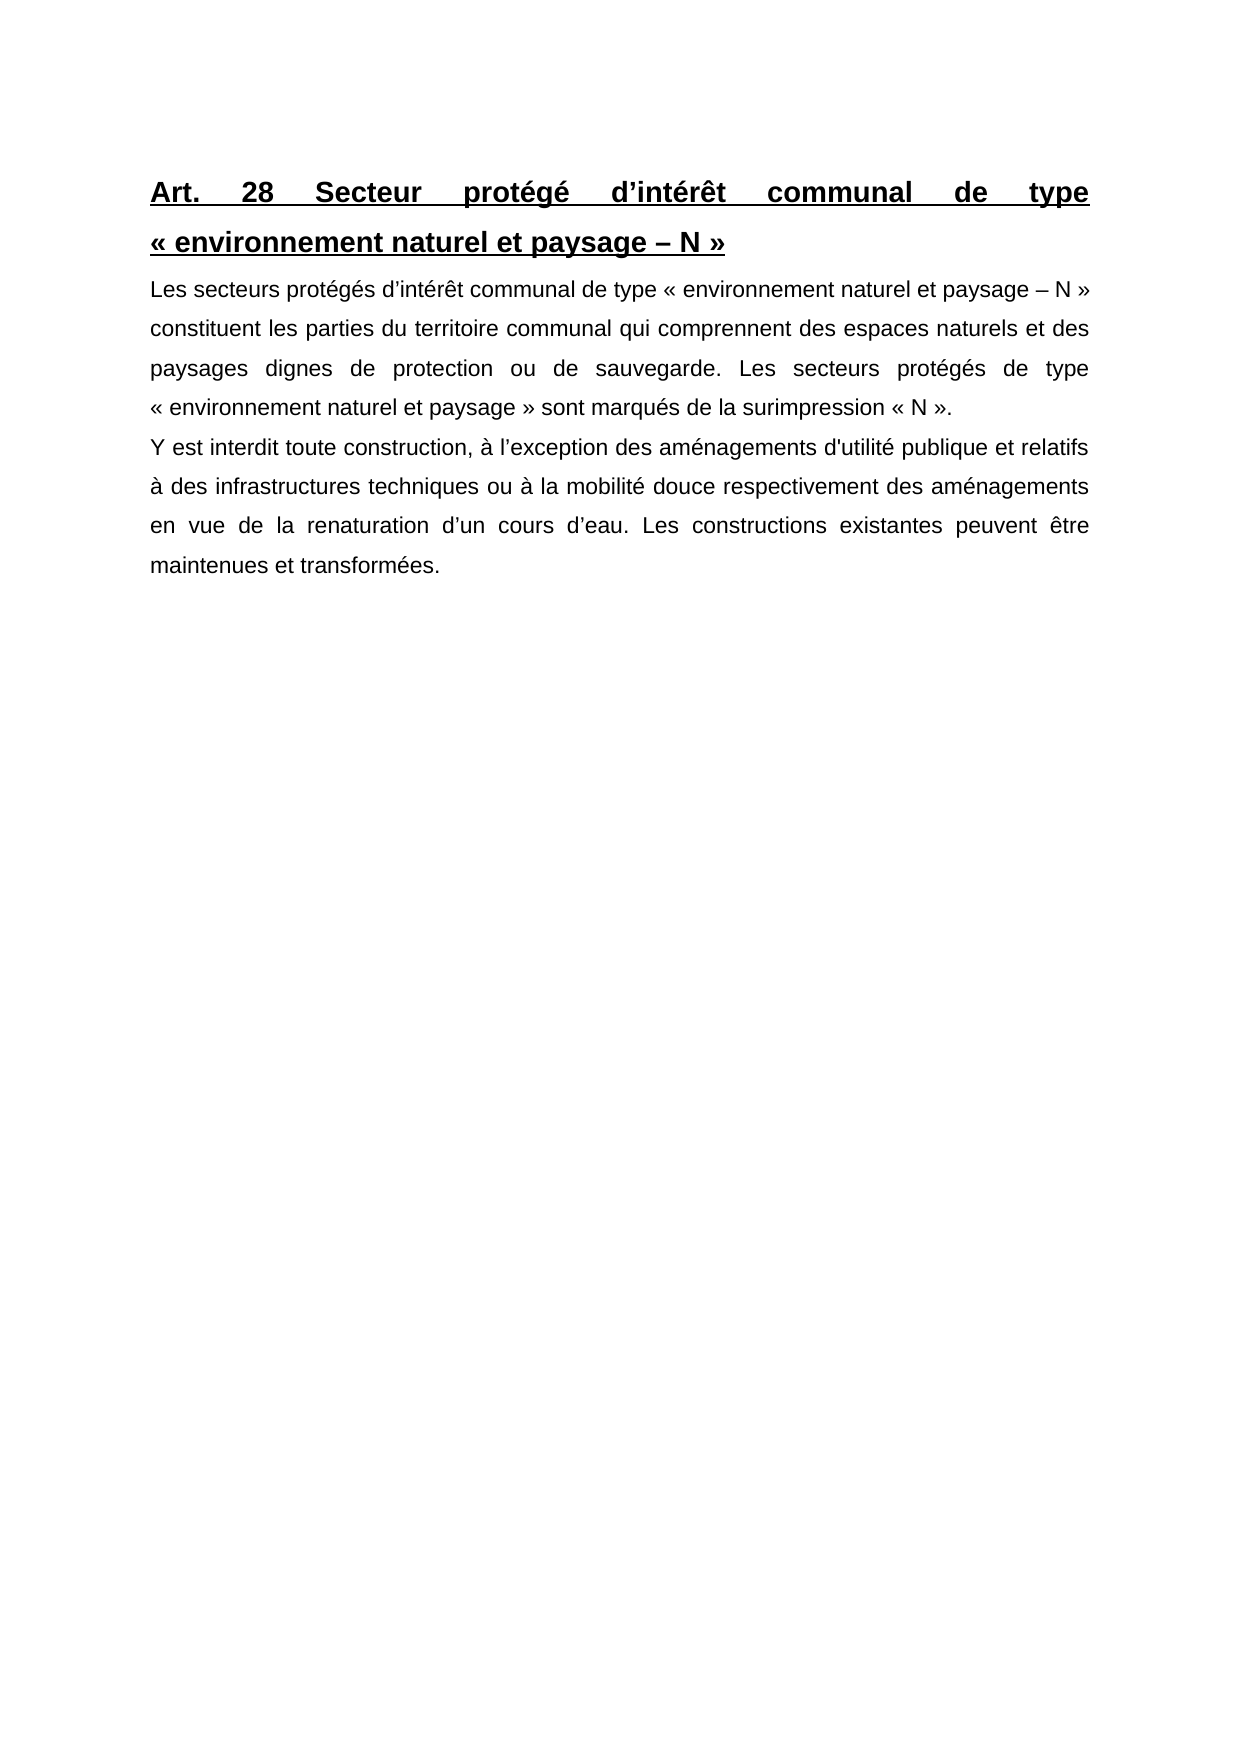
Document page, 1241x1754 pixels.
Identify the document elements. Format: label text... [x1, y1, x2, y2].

subtitle Art. 28 Secteur protégé d’intérêt communal de type « environnement naturel et paysage – N » [150, 206, 1090, 259]
text Y est interdit toute construction, à l’exception des aménagements d'utilité publique et relatifs à des infrastructures techniques ou à la mobilité douce respectivement des aménagements en vue de la renaturation d’un cours d’eau. Les constructions existantes peuvent être maintenues et transformées. [150, 433, 1090, 578]
text Les secteurs protégés d’intérêt communal de type « environnement naturel et paysage – N » constituent les parties du territoire communal qui comprennent des espaces naturels et des paysages dignes de protection ou de sauvegarde. Les secteurs protégés de type « environnement naturel et paysage » sont marqués de la surimpression « N ». [150, 276, 1090, 420]
subtitle Art. 28 Secteur protégé d’intérêt communal de type « environnement naturel et paysage – N » [150, 175, 1090, 204]
